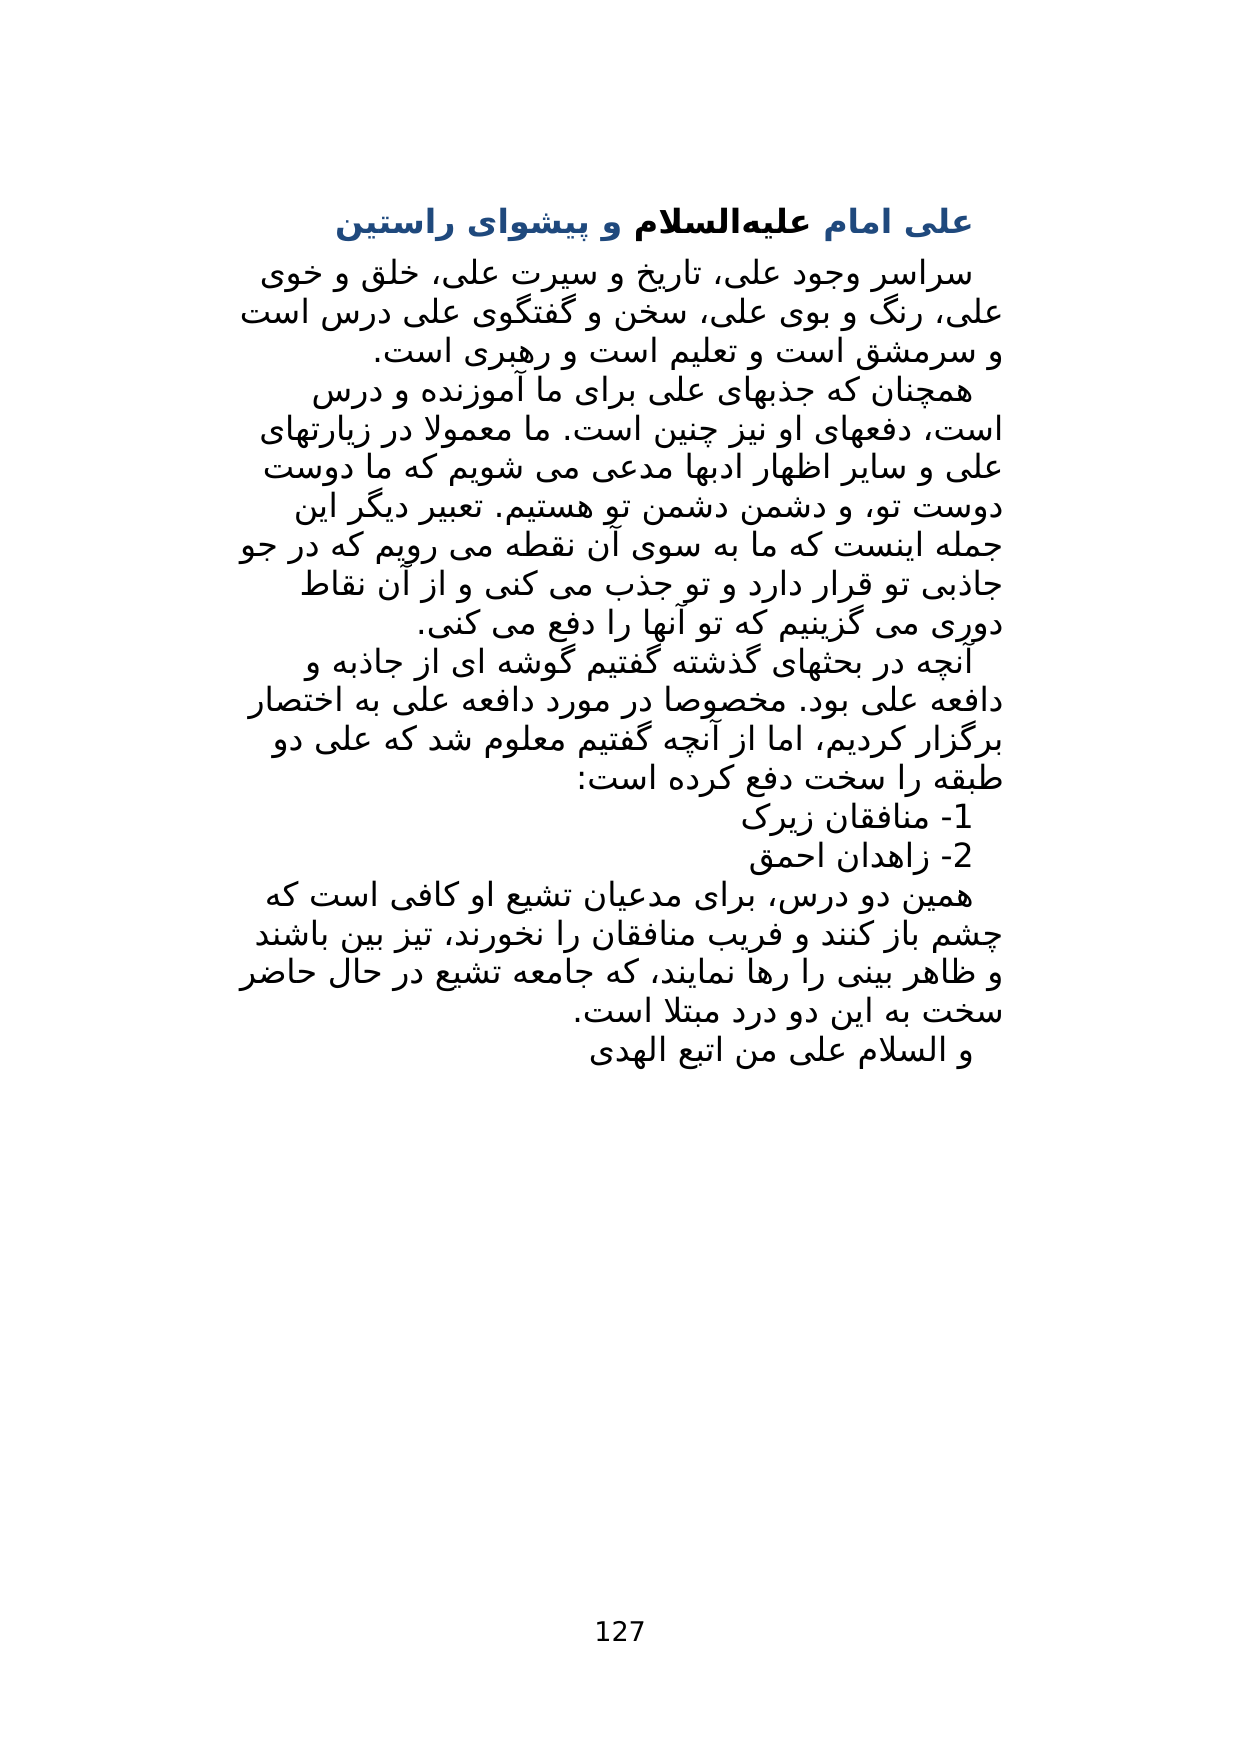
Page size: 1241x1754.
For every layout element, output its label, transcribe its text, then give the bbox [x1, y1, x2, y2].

text سراسر وجود علی، تاریخ و سیرت علی، خلق و خوی علی، رنگ و بوی علی، سخن و گفتگوی علی درس است و سرمشق است و تعلیم است و رهبری است. [236, 253, 1004, 370]
text 2- زاهدان احمق [236, 836, 1004, 875]
text 1- منافقان زیرک [236, 797, 1004, 836]
text همین دو درس، برای مدعیان تشیع او کافی است که چشم باز کنند و فریب منافقان را نخورند، تیز بین باشند و ظاهر بینی را رها نمایند، که جامعه تشیع در حال حاضر سخت به این دو درد مبتلا است. [236, 875, 1004, 1031]
text همچنان که جذبهای علی برای ما آموزنده و درس است، دفعهای او نیز چنین است. ما معمولا در زیارتهای علی و سایر اظهار ادبها مدعی می شویم که ما دوست دوست تو، و دشمن دشمن تو هستیم. تعبیر دیگر این جمله اینست که ما به سوی آن نقطه می رویم که در جو جاذبی تو قرار دارد و تو جذب می کنی و از آن نقاط دوری می گزینیم که تو آنها را دفع می کنی. [236, 370, 1004, 642]
subtitle علی امام عليه‌السلام و پیشوای راستین [236, 202, 1004, 241]
text آنچه در بحثهای گذشته گفتیم گوشه ای از جاذبه و دافعه علی بود. مخصوصا در مورد دافعه علی به اختصار برگزار کردیم، اما از آنچه گفتیم معلوم شد که علی دو طبقه را سخت دفع کرده است: [236, 642, 1004, 797]
text و السلام علی من اتبع الهدی [236, 1031, 1004, 1069]
